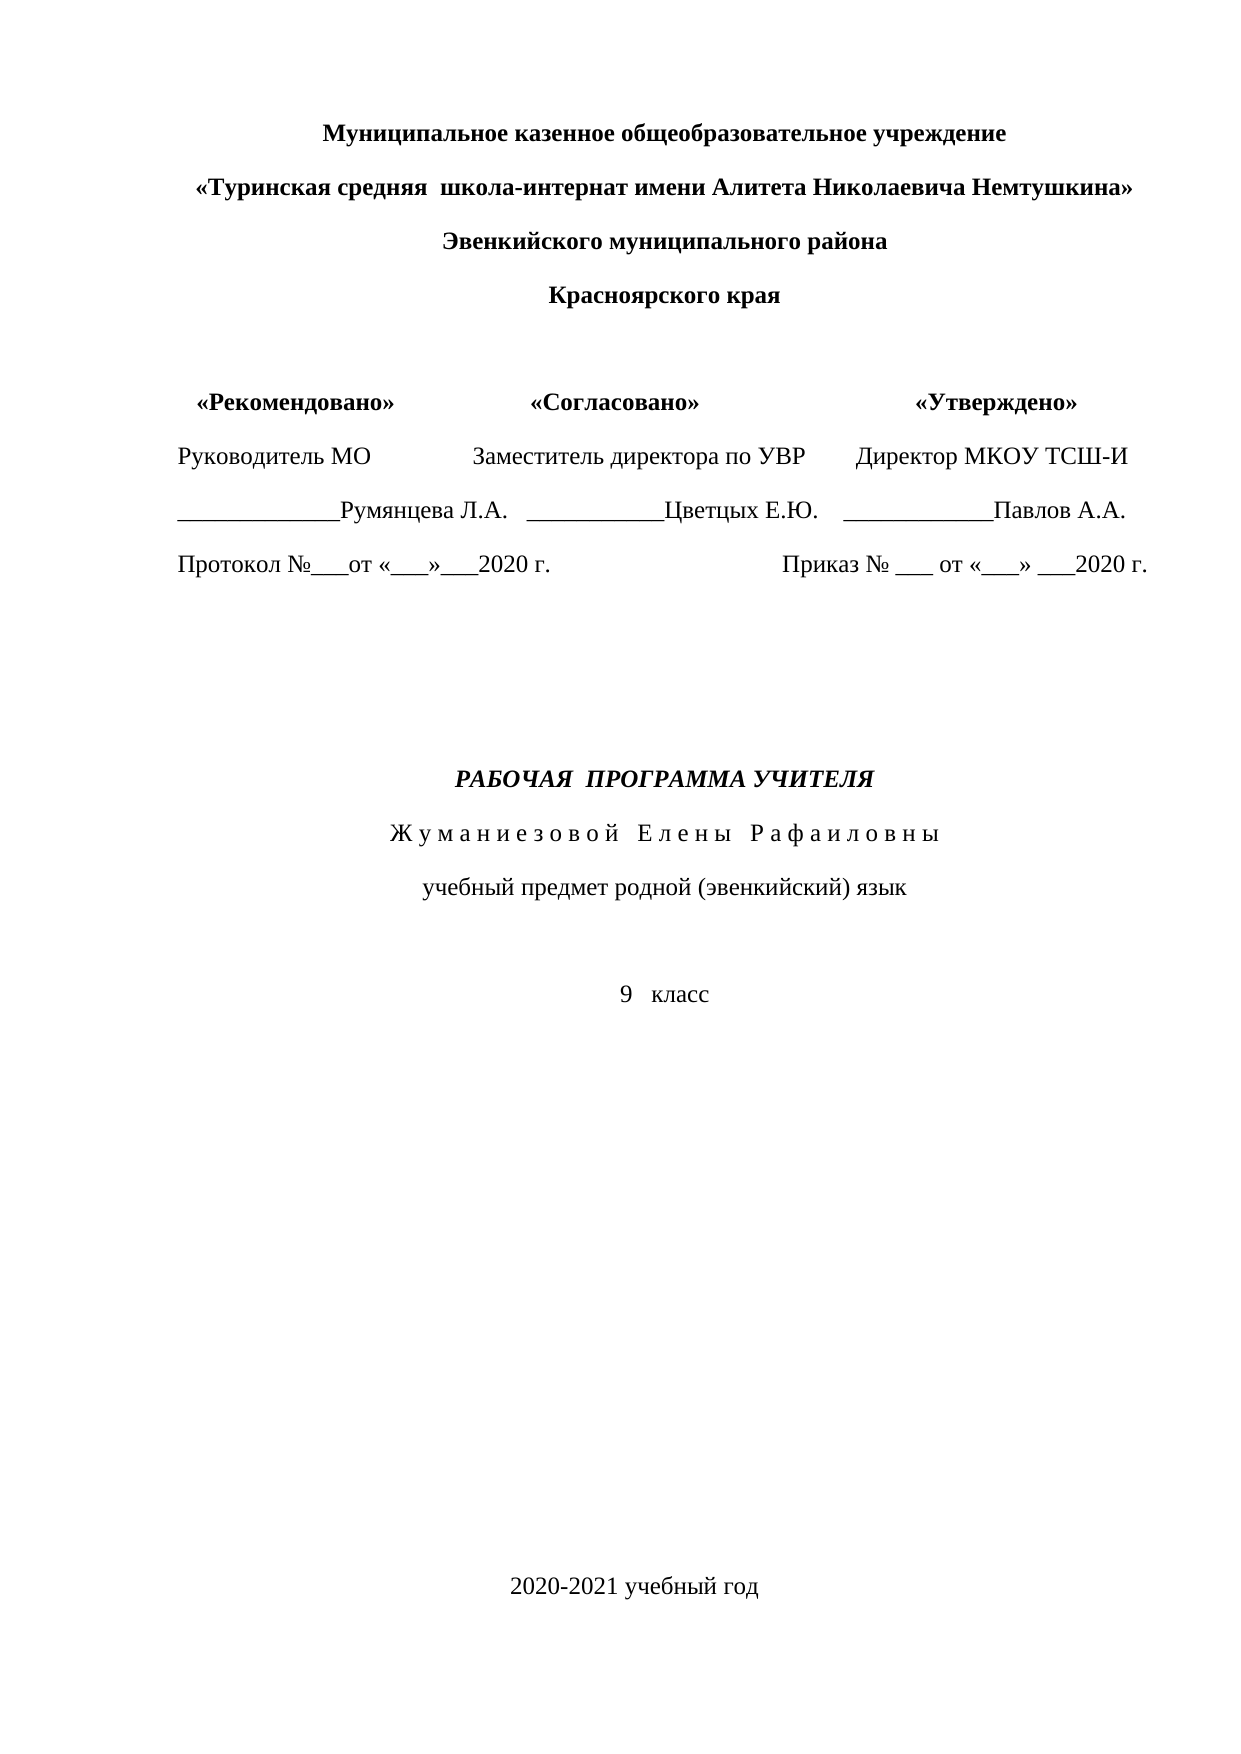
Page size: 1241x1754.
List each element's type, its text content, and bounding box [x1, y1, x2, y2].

text Протокол №___от «___»___2020 г. Приказ № ___ от «___» ___2020 г. [177, 549, 1152, 578]
text «Рекомендовано» «Согласовано» «Утверждено» [177, 387, 1152, 416]
text Муниципальное казенное общеобразовательное учреждение [177, 118, 1152, 147]
text 9 класс [177, 979, 1152, 1008]
text _____________Румянцева Л.А. ___________Цветцых Е.Ю. ____________Павлов А.А. [177, 495, 1152, 524]
text РАБОЧАЯ ПРОГРАММА УЧИТЕЛЯ [177, 764, 1152, 793]
text учебный предмет родной (эвенкийский) язык [177, 872, 1152, 901]
list 2020-2021 учебный год [335, 1571, 1152, 1600]
text Ж у м а н и е з о в о й Е л е н ы Р а ф а и л о в н ы [177, 818, 1152, 847]
text Руководитель МО Заместитель директора по УВР Директор МКОУ ТСШ-И [177, 441, 1152, 470]
text Эвенкийского муниципального района [177, 226, 1152, 254]
text Красноярского края [177, 280, 1152, 308]
text «Туринская средняя школа-интернат имени Алитета Николаевича Немтушкина» [177, 172, 1152, 201]
